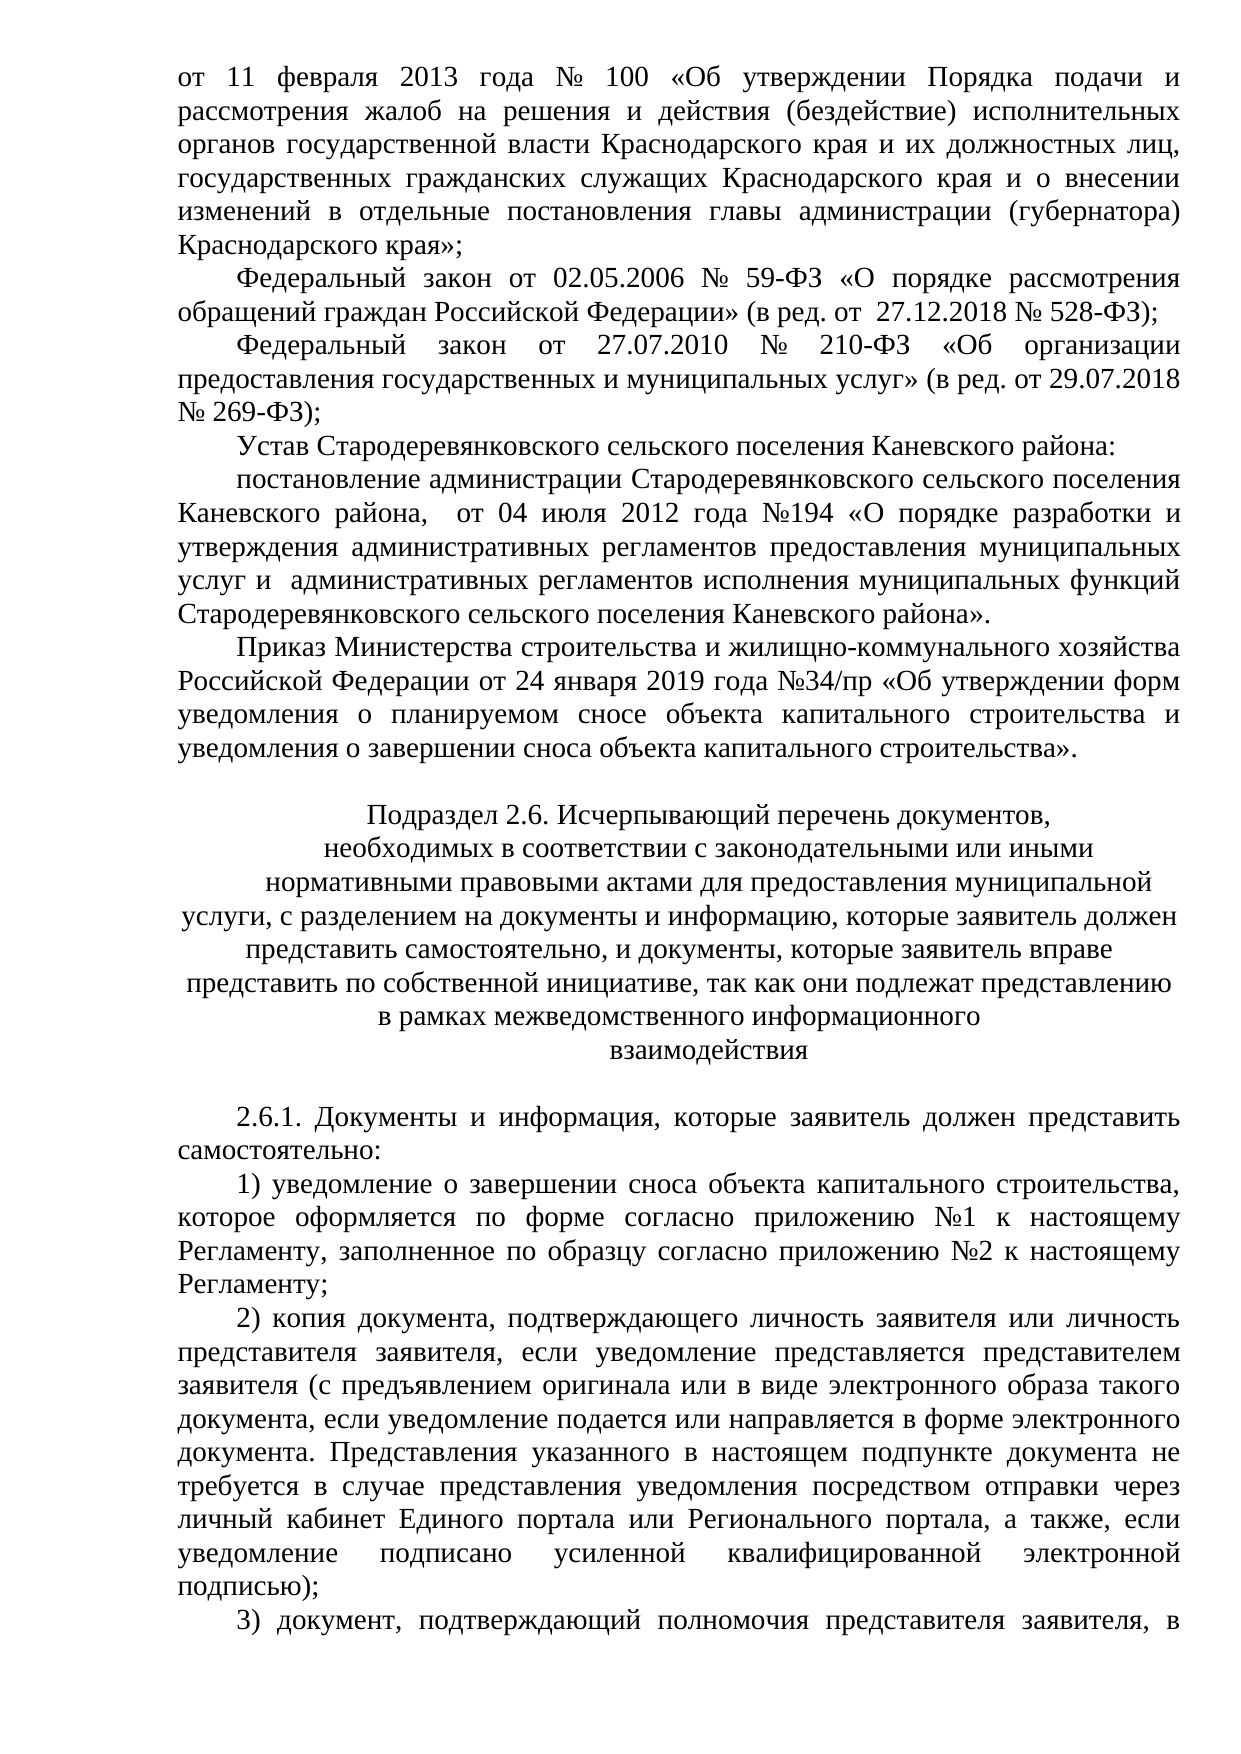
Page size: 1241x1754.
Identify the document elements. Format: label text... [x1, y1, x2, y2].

text Подраздел 2.6. Исчерпывающий перечень документов, [177, 797, 1181, 831]
text Устав Стародеревянковского сельского поселения Каневского района: [177, 428, 1181, 462]
text Федеральный закон от 27.07.2010 № 210-ФЗ «Об организации предоставления государственных и муниципальных услуг» (в ред. от 29.07.2018 № 269-ФЗ); [177, 327, 1181, 428]
text необходимых в соответствии с законодательными или иными [177, 831, 1181, 864]
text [177, 1602, 1181, 1636]
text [177, 59, 1181, 260]
text 2) копия документа, подтверждающего личность заявителя или личность представителя заявителя, если уведомление представляется представителем заявителя (с предъявлением оригинала или в виде электронного образа такого документа, если уведомление подается или направляется в форме электронного документа. Представления указанного в настоящем подпункте документа не требуется в случае представления уведомления посредством отправки через личный кабинет Единого портала или Регионального портала, а также, если уведомление подписано усиленной квалифицированной электронной подписью); [177, 1300, 1181, 1602]
text постановление администрации Стародеревянковского сельского поселения Каневского района, от 04 июля 2012 года №194 «О порядке разработки и утверждения административных регламентов предоставления муниципальных услуг и административных регламентов исполнения муниципальных функций Стародеревянковского сельского поселения Каневского района». [177, 462, 1181, 629]
text взаимодействия [177, 1032, 1181, 1065]
text Приказ Министерства строительства и жилищно-коммунального хозяйства Российской Федерации от 24 января 2019 года №34/пр «Об утверждении форм уведомления о планируемом сносе объекта капитального строительства и уведомления о завершении сноса объекта капитального строительства». [177, 629, 1181, 763]
text Федеральный закон от 02.05.2006 № 59-ФЗ «О порядке рассмотрения обращений граждан Российской Федерации» (в ред. от 27.12.2018 № 528-ФЗ); [177, 260, 1181, 327]
text 2.6.1. Документы и информация, которые заявитель должен представить самостоятельно: [177, 1099, 1181, 1166]
text 1) уведомление о завершении сноса объекта капитального строительства, которое оформляется по форме согласно приложению №1 к настоящему Регламенту, заполненное по образцу согласно приложению №2 к настоящему Регламенту; [177, 1166, 1181, 1300]
text нормативными правовыми актами для предоставления муниципальной услуги, с разделением на документы и информацию, которые заявитель должен представить самостоятельно, и документы, которые заявитель вправе представить по собственной инициативе, так как они подлежат представлению в рамках межведомственного информационного [177, 864, 1181, 1032]
